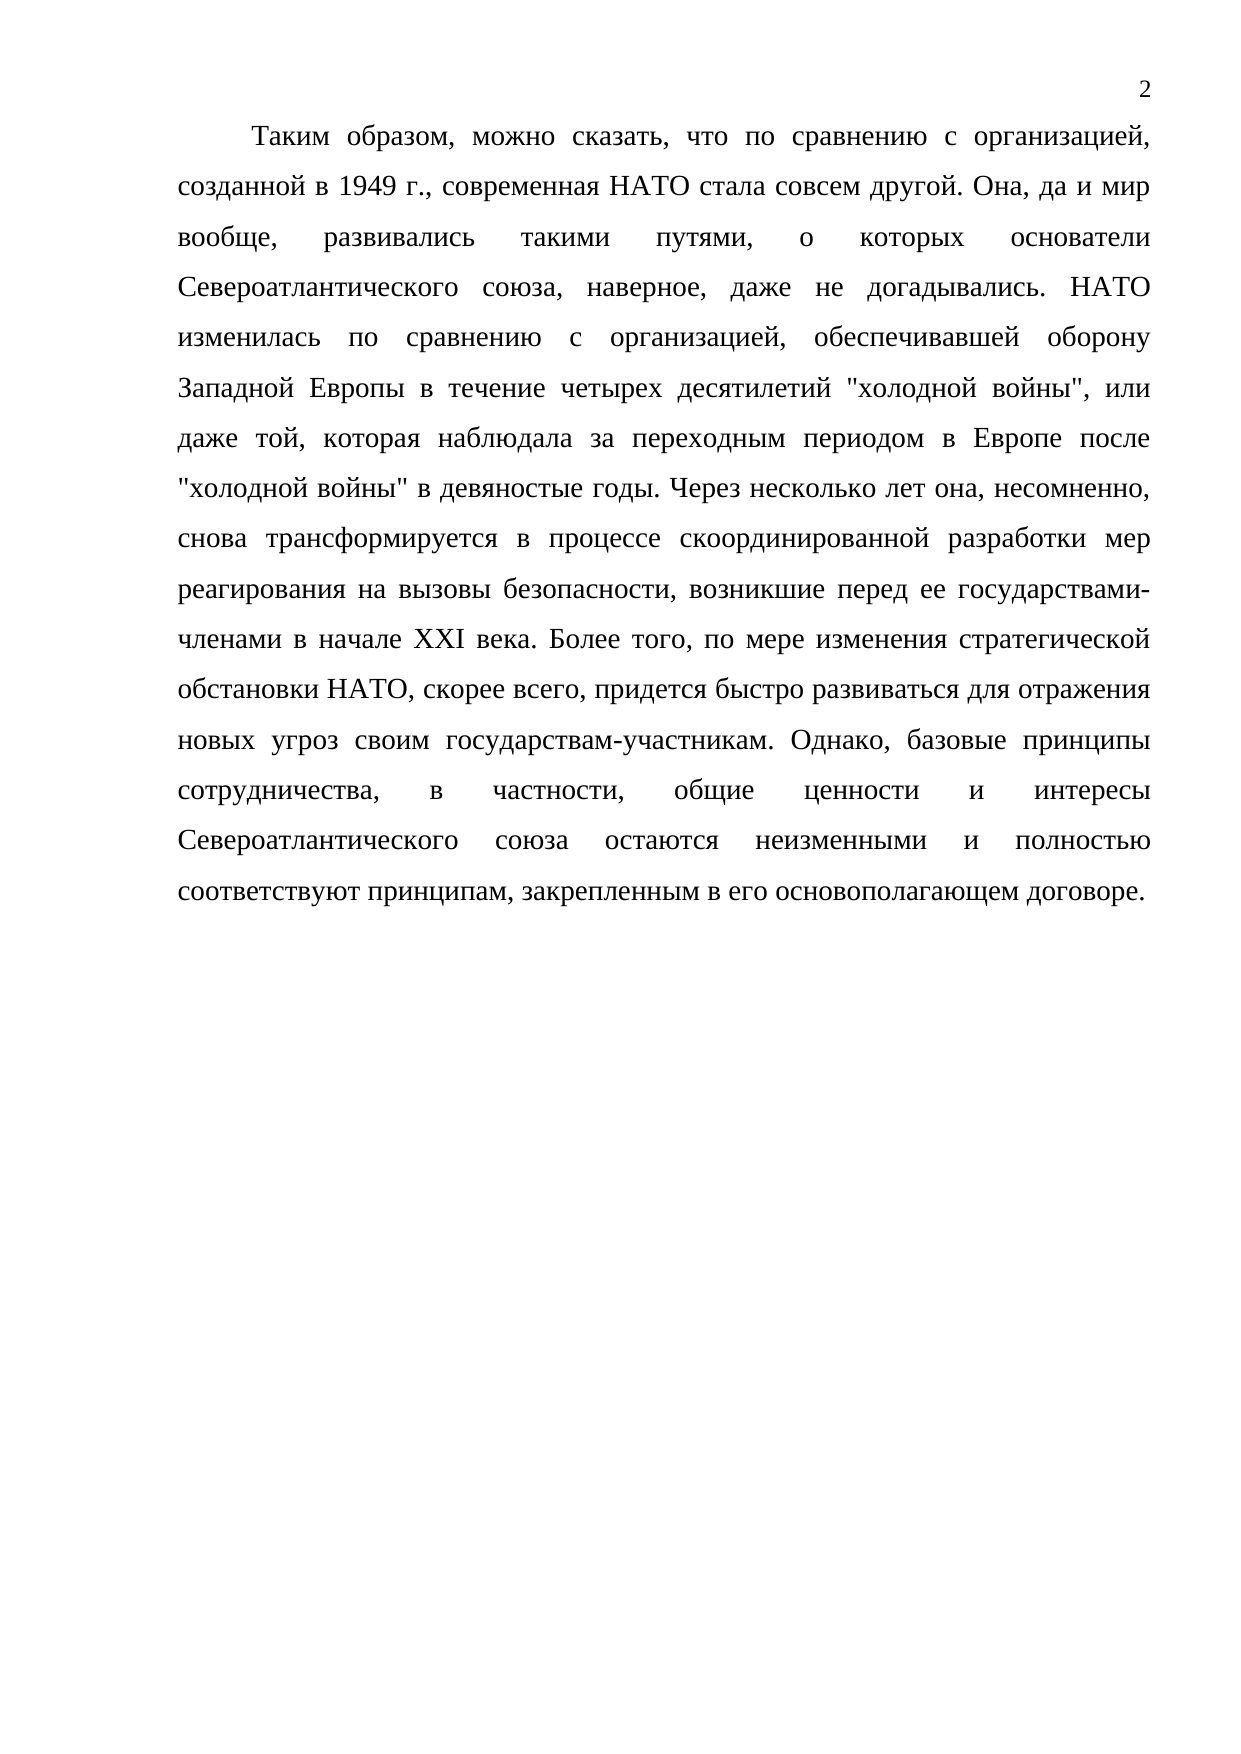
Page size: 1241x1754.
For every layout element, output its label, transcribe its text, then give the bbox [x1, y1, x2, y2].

text Таким образом, можно сказать, что по сравнению с организацией, созданной в ., современная НАТО стала совсем другой. Она, да и мир вообще, развивались такими путями, о которых основатели Североатлантического союза, наверное, даже не догадывались. НАТО изменилась по сравнению с организацией, обеспечивавшей оборону Западной Европы в течение четырех десятилетий "холодной войны", или даже той, которая наблюдала за переходным периодом в Европе после "холодной войны" в девяностые годы. Через несколько лет она, несомненно, снова трансформируется в процессе скоординированной разработки мер реагирования на вызовы безопасности, возникшие перед ее государствами-членами в начале XXI века. Более того, по мере изменения стратегической обстановки НАТО, скорее всего, придется быстро развиваться для отражения новых угроз своим государствам-участникам. Однако, базовые принципы сотрудничества, в частности, общие ценности и интересы Североатлантического союза остаются неизменными и полностью соответствуют принципам, закрепленным в его основополагающем договоре. [177, 118, 1152, 906]
